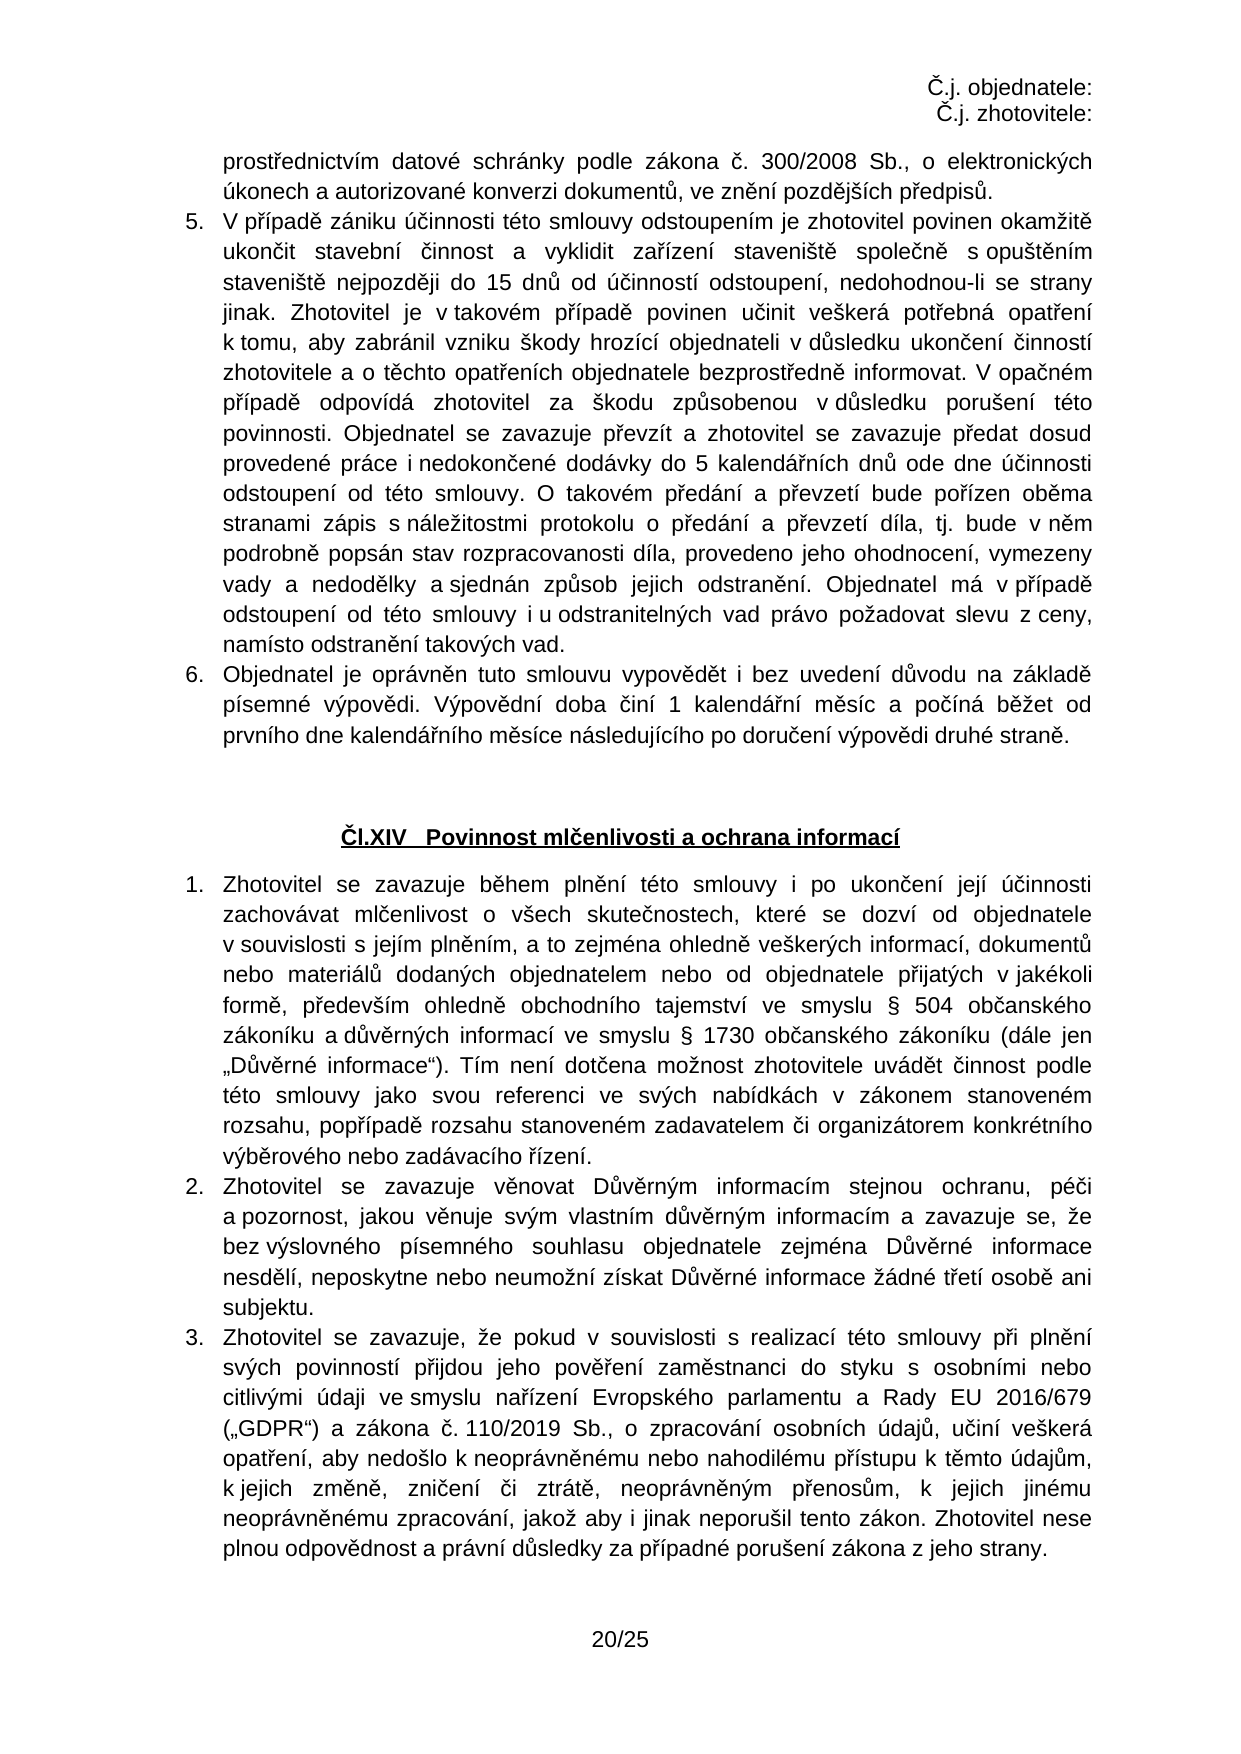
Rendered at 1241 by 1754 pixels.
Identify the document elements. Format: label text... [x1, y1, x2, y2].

list V případě zániku účinnosti této smlouvy odstoupením je zhotovitel povinen okamžitě ukončit stavební činnost a vyklidit zařízení staveniště společně s opuštěním staveniště nejpozději do 15 dnů od účinností odstoupení, nedohodnou-li se strany jinak. Zhotovitel je v takovém případě povinen učinit veškerá potřebná opatření k tomu, aby zabránil vzniku škody hrozící objednateli v důsledku ukončení činností zhotovitele a o těchto opatřeních objednatele bezprostředně informovat. V opačném případě odpovídá zhotovitel za škodu způsobenou v důsledku porušení této povinnosti. Objednatel se zavazuje převzít a zhotovitel se zavazuje předat dosud provedené práce i nedokončené dodávky do 5 kalendářních dnů ode dne účinnosti odstoupení od této smlouvy. O takovém předání a převzetí bude pořízen oběma stranami zápis s náležitostmi protokolu o předání a převzetí díla, tj. bude v něm podrobně popsán stav rozpracovanosti díla, provedeno jeho ohodnocení, vymezeny vady a nedodělky a sjednán způsob jejich odstranění. Objednatel má v případě odstoupení od této smlouvy i u odstranitelných vad právo požadovat slevu z ceny, namísto odstranění takových vad. [185, 208, 1093, 657]
list Zhotovitel se zavazuje věnovat Důvěrným informacím stejnou ochranu, péči a pozornost, jakou věnuje svým vlastním důvěrným informacím a zavazuje se, že bez výslovného písemného souhlasu objednatele zejména Důvěrné informace nesdělí, neposkytne nebo neumožní získat Důvěrné informace žádné třetí osobě ani subjektu. [185, 1173, 1093, 1320]
text Čl.XIV Povinnost mlčenlivosti a ochrana informací [148, 824, 1093, 850]
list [185, 148, 1093, 204]
list Zhotovitel se zavazuje, že pokud v souvislosti s realizací této smlouvy při plnění svých povinností přijdou jeho pověření zaměstnanci do styku s osobními nebo citlivými údaji ve smyslu nařízení Evropského parlamentu a Rady EU 2016/679 („GDPR“) a zákona č. 110/2019 Sb., o zpracování osobních údajů, učiní veškerá opatření, aby nedošlo k neoprávněnému nebo nahodilému přístupu k těmto údajům, k jejich změně, zničení či ztrátě, neoprávněným přenosům, k jejich jinému neoprávněnému zpracování, jakož aby i jinak neporušil tento zákon. Zhotovitel nese plnou odpovědnost a právní důsledky za případné porušení zákona z jeho strany. [185, 1324, 1093, 1562]
list Objednatel je oprávněn tuto smlouvu vypovědět i bez uvedení důvodu na základě písemné výpovědi. Výpovědní doba činí 1 kalendářní měsíc a počíná běžet od prvního dne kalendářního měsíce následujícího po doručení výpovědi druhé straně. [185, 661, 1093, 748]
list Zhotovitel se zavazuje během plnění této smlouvy i po ukončení její účinnosti zachovávat mlčenlivost o všech skutečnostech, které se dozví od objednatele v souvislosti s jejím plněním, a to zejména ohledně veškerých informací, dokumentů nebo materiálů dodaných objednatelem nebo od objednatele přijatých v jakékoli formě, především ohledně obchodního tajemství ve smyslu § 504 občanského zákoníku a důvěrných informací ve smyslu § 1730 občanského zákoníku (dále jen „Důvěrné informace“). Tím není dotčena možnost zhotovitele uvádět činnost podle této smlouvy jako svou referenci ve svých nabídkách v zákonem stanoveném rozsahu, popřípadě rozsahu stanoveném zadavatelem či organizátorem konkrétního výběrového nebo zadávacího řízení. [185, 871, 1093, 1169]
